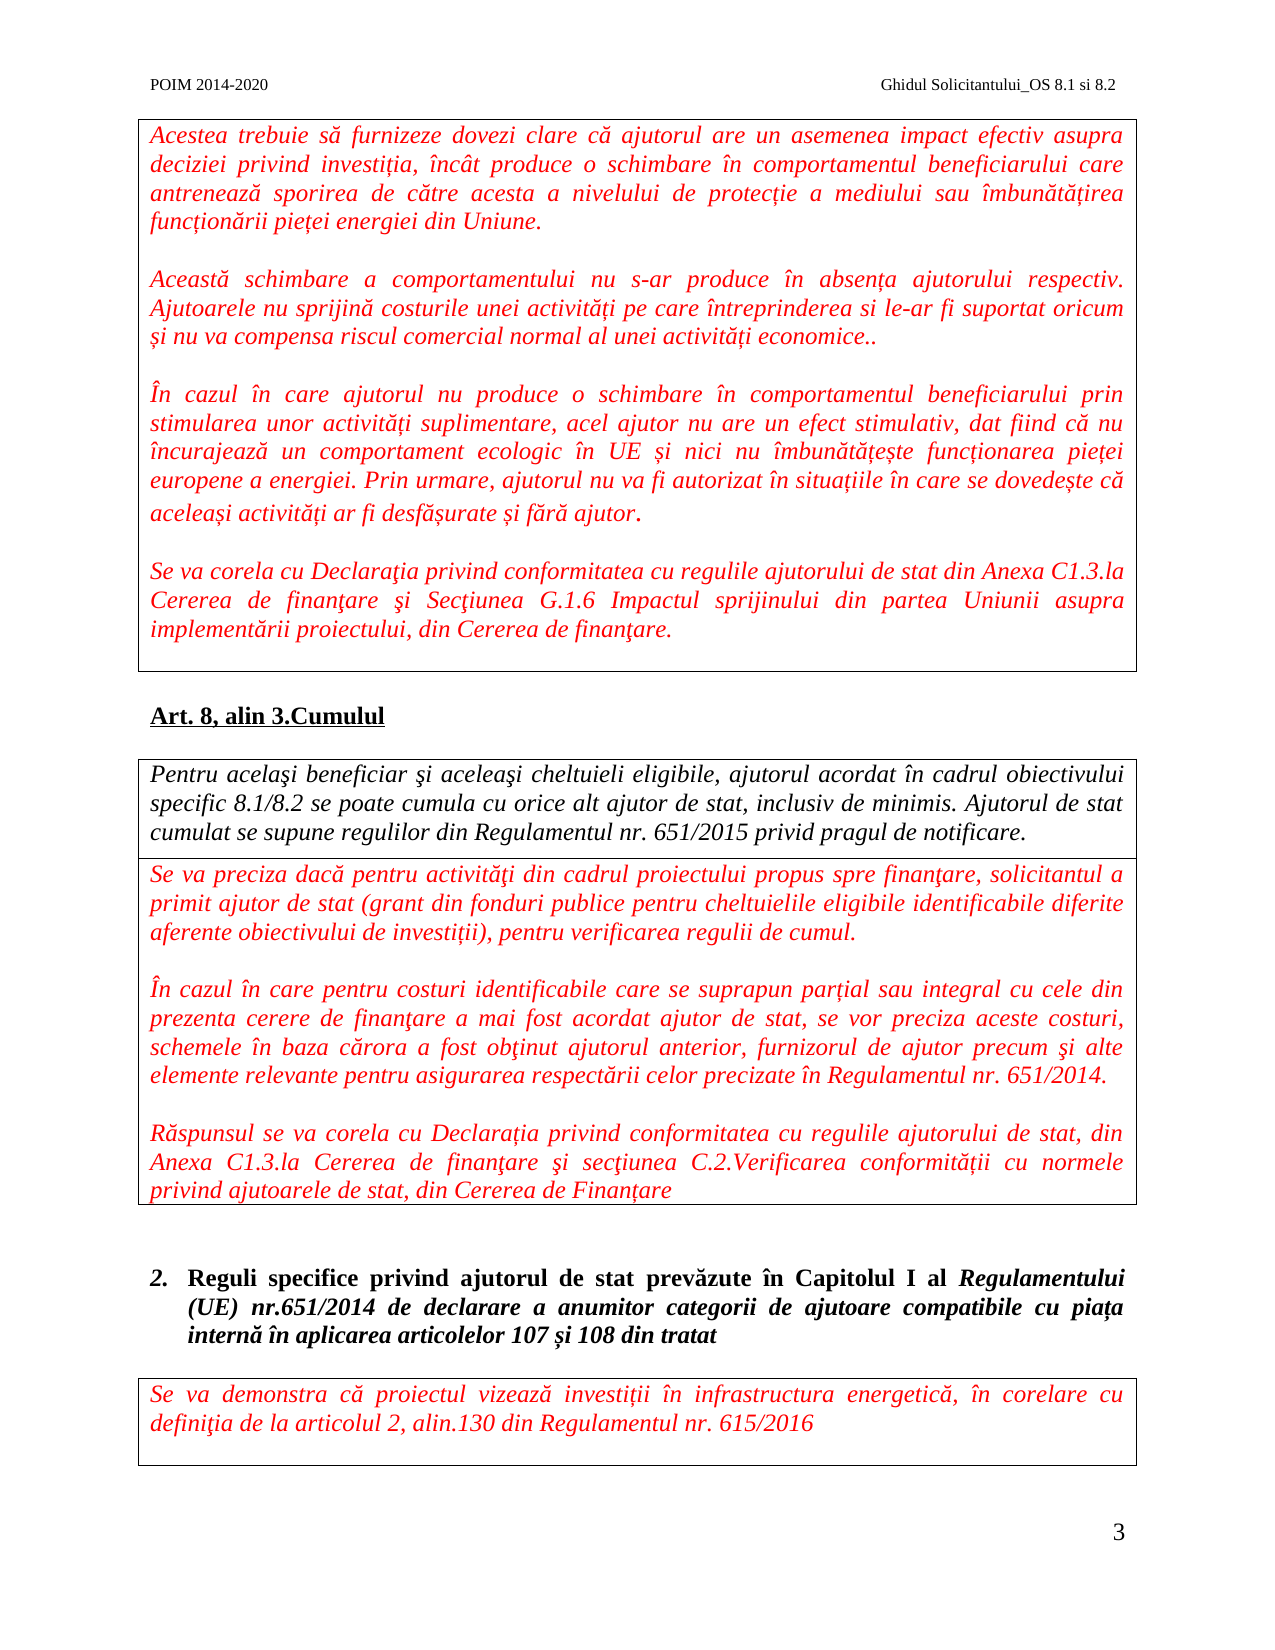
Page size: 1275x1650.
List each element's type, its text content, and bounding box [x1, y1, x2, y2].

table_header Pentru acelaşi beneficiar şi aceleaşi cheltuieli eligibile, ajutorul acordat în cadrul obiectivului specific 8.1/8.2 se poate cumula cu orice alt ajutor de stat, inclusiv de minimis. Ajutorul de stat cumulat se supune regulilor din Regulamentul nr. 651/2015 privid pragul de notificare. [139, 760, 1136, 858]
table_cell Se va preciza dacă pentru activităţi din cadrul proiectului propus spre finanţare, solicitantul a primit ajutor de stat (grant din fonduri publice pentru cheltuielile eligibile identificabile diferite aferente obiectivului de investiții), pentru verificarea regulii de cumul. În cazul în care pentru costuri identificabile care se suprapun parțial sau integral cu cele din prezenta cerere de finanţare a mai fost acordat ajutor de stat, se vor preciza aceste costuri, schemele în baza cărora a fost obţinut ajutorul anterior, furnizorul de ajutor precum şi alte elemente relevante pentru asigurarea respectării celor precizate în Regulamentul nr. 651/2014. Răspunsul se va corela cu Declarația privind conformitatea cu regulile ajutorului de stat, din Anexa C1.3.la Cererea de finanţare şi secţiunea C.2.Verificarea conformității cu normele privind ajutoarele de stat, din Cererea de Finanțare [139, 859, 1136, 1204]
table_header Se va demonstra că proiectul vizează investiții în infrastructura energetică, în corelare cu definiţia de la articolul 2, alin.130 din Regulamentul nr. 615/2016 [139, 1379, 1136, 1465]
list Reguli specifice privind ajutorul de stat prevăzute în Capitolul I al Regulamentului (UE) nr.651/2014 de declarare a anumitor categorii de ajutoare compatibile cu piața internă în aplicarea articolelor 107 și 108 din tratat [150, 1263, 1125, 1349]
text Art. 8, alin 3.Cumulul [150, 701, 1125, 730]
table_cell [139, 120, 1136, 671]
